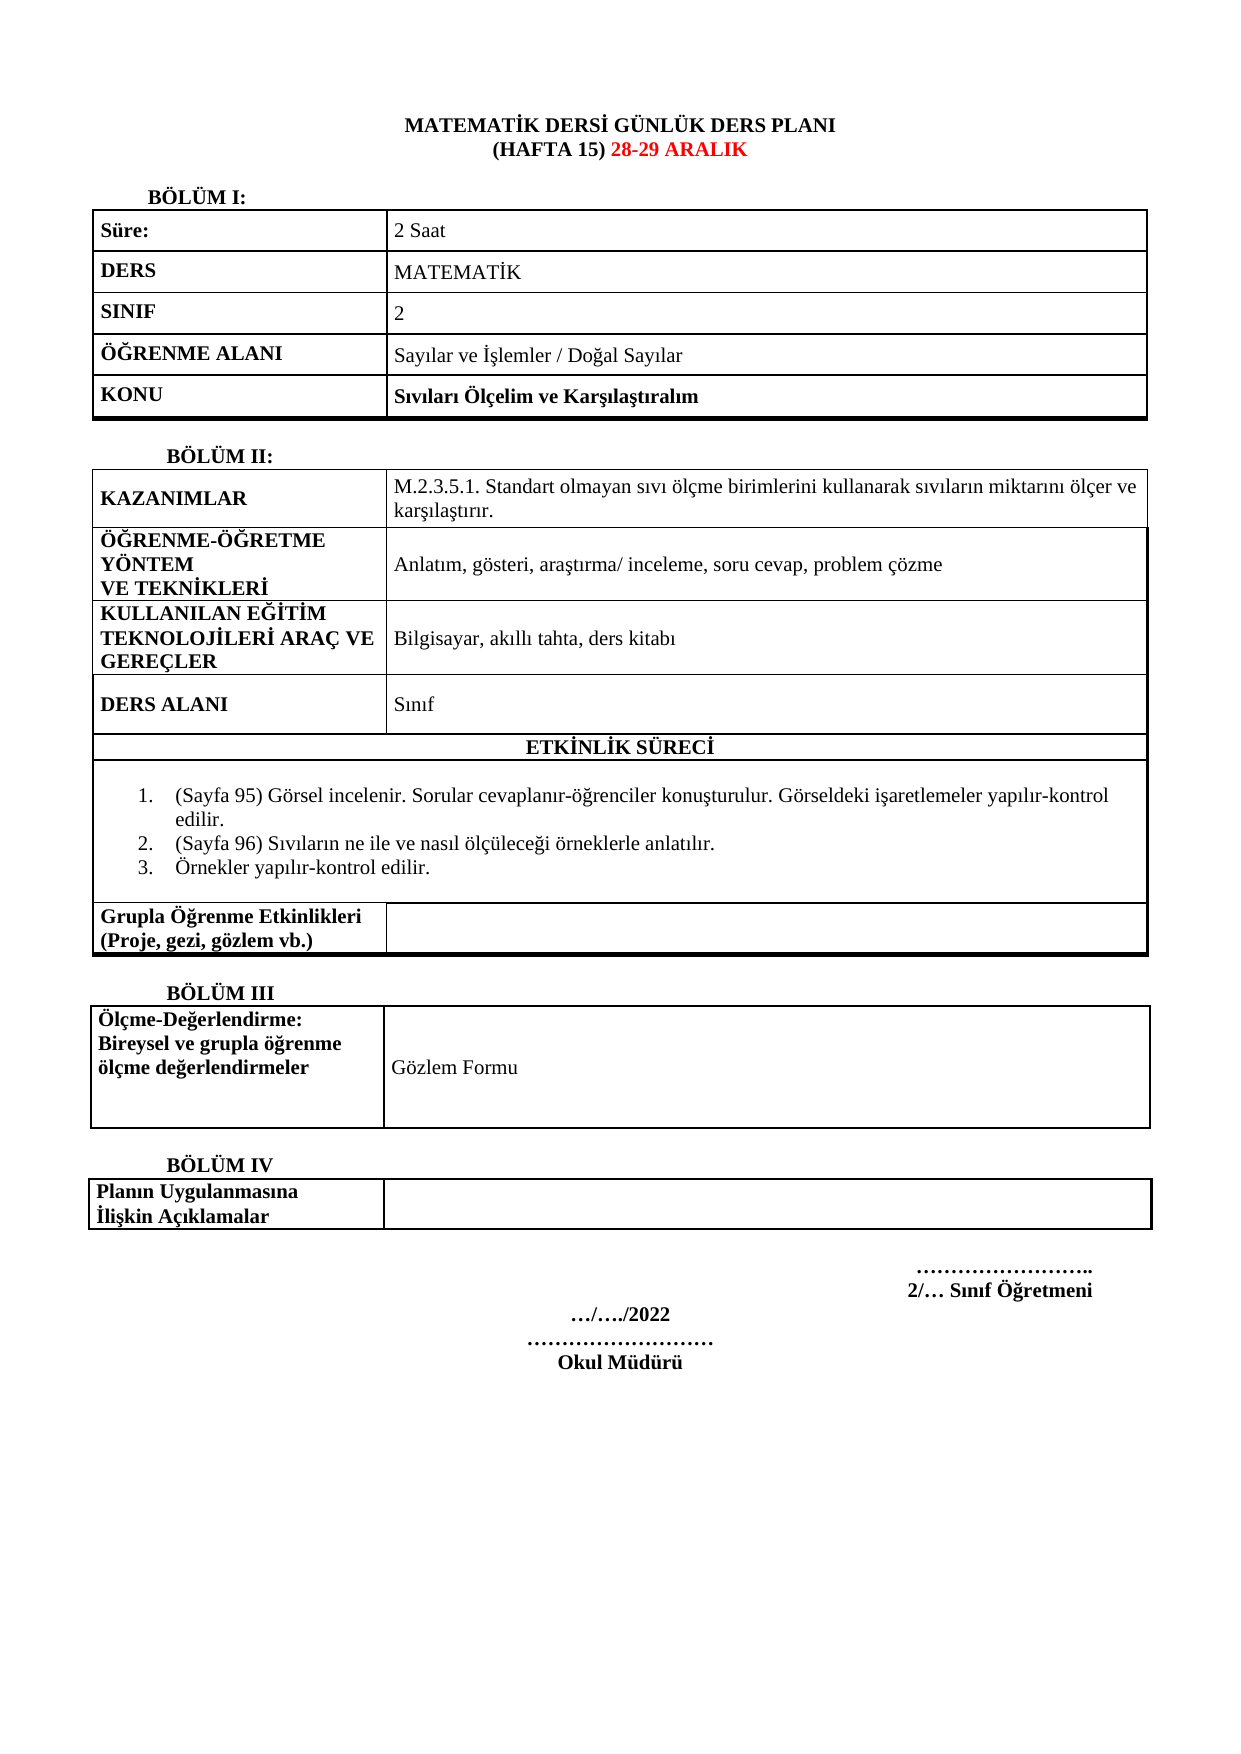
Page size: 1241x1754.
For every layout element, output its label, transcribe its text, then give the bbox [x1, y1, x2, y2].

text (HAFTA 15) 28-29 ARALIK [148, 137, 1092, 161]
table_cell DERS ALANI [94, 675, 386, 733]
table_header [385, 1180, 1150, 1228]
text BÖLÜM I: [148, 185, 1092, 209]
text ……………………… [148, 1326, 1092, 1350]
table_cell Sayılar ve İşlemler / Doğal Sayılar [388, 335, 1146, 374]
table_cell KONU [94, 376, 386, 416]
table_cell Bilgisayar, akıllı tahta, ders kitabı [387, 601, 1146, 673]
table_cell ETKİNLİK SÜRECİ [94, 735, 1146, 759]
table_header Süre: [94, 211, 386, 250]
text Okul Müdürü [148, 1350, 1092, 1374]
table_cell Grupla Öğrenme Etkinlikleri (Proje, gezi, gözlem vb.) [94, 903, 386, 952]
table_header Gözlem Formu [385, 1007, 1149, 1127]
table_cell MATEMATİK [388, 252, 1146, 292]
text 2/… Sınıf Öğretmeni [148, 1278, 1092, 1302]
table_cell SINIF [94, 293, 386, 333]
table_cell 2 [388, 293, 1146, 333]
table_header Ölçme-Değerlendirme: Bireysel ve grupla öğrenme ölçme değerlendirmeler [92, 1007, 383, 1127]
table_header KAZANIMLAR [93, 470, 386, 527]
table_cell [387, 904, 1146, 952]
table_cell ÖĞRENME-ÖĞRETME YÖNTEM VE TEKNİKLERİ [93, 528, 386, 600]
table_header M.2.3.5.1. Standart olmayan sıvı ölçme birimlerini kullanarak sıvıların miktarını ölçer ve karşılaştırır. [387, 470, 1147, 527]
table_header Planın Uygulanmasına İlişkin Açıklamalar [90, 1180, 383, 1228]
table_cell Anlatım, gösteri, araştırma/ inceleme, soru cevap, problem çözme [387, 528, 1146, 600]
text MATEMATİK DERSİ GÜNLÜK DERS PLANI [148, 113, 1092, 137]
subtitle BÖLÜM IV [148, 1153, 1092, 1177]
table_cell (Sayfa 95) Görsel incelenir. Sorular cevaplanır-öğrenciler konuşturulur. Görseldeki işaretlemeler yapılır-kontrol edilir. (Sayfa 96) Sıvıların ne ile ve nasıl ölçüleceği örneklerle anlatılır. Örnekler yapılır-kontrol edilir. [94, 761, 1146, 902]
table_cell Sınıf [387, 675, 1146, 733]
text …………………….. [148, 1254, 1092, 1278]
table_cell KULLANILAN EĞİTİM TEKNOLOJİLERİ ARAÇ VE GEREÇLER [93, 601, 386, 673]
text …/…./2022 [148, 1302, 1092, 1326]
table_cell Sıvıları Ölçelim ve Karşılaştıralım [388, 376, 1146, 416]
table_header 2 Saat [388, 211, 1146, 250]
table_cell DERS [94, 252, 386, 292]
text BÖLÜM II: [148, 444, 1092, 468]
subtitle BÖLÜM III [148, 981, 1092, 1005]
table_cell ÖĞRENME ALANI [94, 335, 386, 374]
